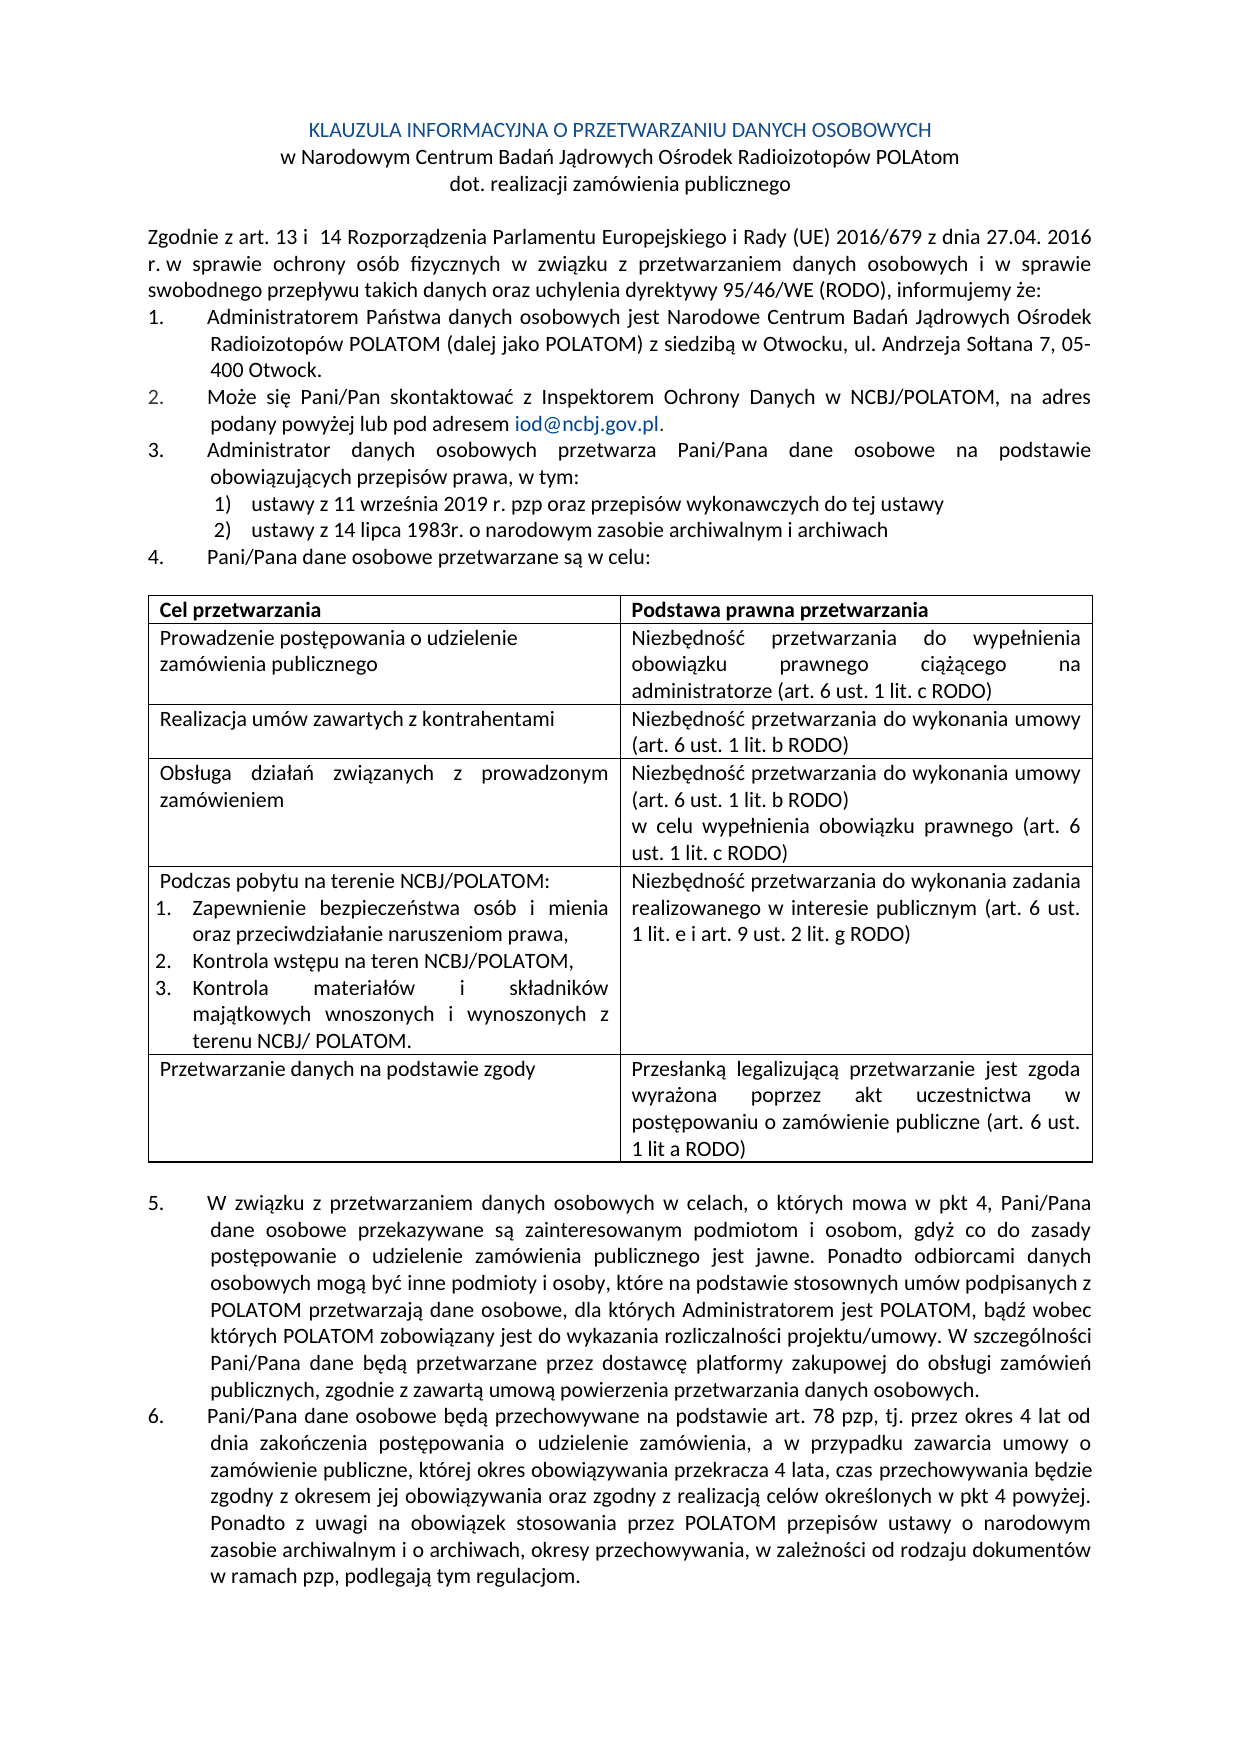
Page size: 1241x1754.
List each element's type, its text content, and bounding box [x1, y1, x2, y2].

table_cell Przesłanką legalizującą przetwarzanie jest zgoda wyrażona poprzez akt uczestnictwa w postępowaniu o zamówienie publiczne (art. 6 ust. 1 lit a RODO) [621, 1055, 1092, 1161]
text Zgodnie z art. 13 i 14 Rozporządzenia Parlamentu Europejskiego i Rady (UE) 2016/679 z dnia 27.04. 2016 r. w sprawie ochrony osób fizycznych w związku z przetwarzaniem danych osobowych i w sprawie swobodnego przepływu takich danych oraz uchylenia dyrektywy 95/46/WE (RODO), informujemy że: [148, 223, 1092, 303]
table_cell Niezbędność przetwarzania do wykonania zadania realizowanego w interesie publicznym (art. 6 ust. 1 lit. e i art. 9 ust. 2 lit. g RODO) [621, 867, 1092, 1054]
table_cell Niezbędność przetwarzania do wykonania umowy (art. 6 ust. 1 lit. b RODO) w celu wypełnienia obowiązku prawnego (art. 6 ust. 1 lit. c RODO) [621, 759, 1092, 866]
list Administratorem Państwa danych osobowych jest Narodowe Centrum Badań Jądrowych Ośrodek Radioizotopów POLATOM (dalej jako POLATOM) z siedzibą w Otwocku, ul. Andrzeja Sołtana 7, 05-400 Otwock. [148, 303, 1092, 383]
text dot. realizacji zamówienia publicznego [148, 170, 1092, 197]
table_cell Niezbędność przetwarzania do wypełnienia obowiązku prawnego ciążącego na administratorze (art. 6 ust. 1 lit. c RODO) [621, 624, 1092, 704]
list ustawy z 14 lipca 1983r. o narodowym zasobie archiwalnym i archiwach [214, 517, 1092, 543]
table_cell Przetwarzanie danych na podstawie zgody [149, 1055, 620, 1161]
table_cell Realizacja umów zawartych z kontrahentami [149, 705, 620, 758]
table_cell Prowadzenie postępowania o udzielenie zamówienia publicznego [149, 624, 620, 704]
table_header Cel przetwarzania [149, 596, 620, 623]
table_cell Podczas pobytu na terenie NCBJ/POLATOM: Zapewnienie bezpieczeństwa osób i mienia oraz przeciwdziałanie naruszeniom prawa, Kontrola wstępu na teren NCBJ/POLATOM, Kontrola materiałów i składników majątkowych wnoszonych i wynoszonych z terenu NCBJ/ POLATOM. [149, 867, 620, 1054]
list Pani/Pana dane osobowe przetwarzane są w celu: [148, 543, 1092, 570]
list Administrator danych osobowych przetwarza Pani/Pana dane osobowe na podstawie obowiązujących przepisów prawa, w tym: [148, 437, 1092, 490]
table_header Podstawa prawna przetwarzania [621, 596, 1092, 623]
text KLAUZULA INFORMACYJNA O PRZETWARZANIU DANYCH OSOBOWYCH [148, 117, 1092, 143]
list W związku z przetwarzaniem danych osobowych w celach, o których mowa w pkt 4, Pani/Pana dane osobowe przekazywane są zainteresowanym podmiotom i osobom, gdyż co do zasady postępowanie o udzielenie zamówienia publicznego jest jawne. Ponadto odbiorcami danych osobowych mogą być inne podmioty i osoby, które na podstawie stosownych umów podpisanych z POLATOM przetwarzają dane osobowe, dla których Administratorem jest POLATOM, bądź wobec których POLATOM zobowiązany jest do wykazania rozliczalności projektu/umowy. W szczególności Pani/Pana dane będą przetwarzane przez dostawcę platformy zakupowej do obsługi zamówień publicznych, zgodnie z zawartą umową powierzenia przetwarzania danych osobowych. [148, 1189, 1092, 1402]
table_cell Niezbędność przetwarzania do wykonania umowy (art. 6 ust. 1 lit. b RODO) [621, 705, 1092, 758]
list Może się Pani/Pan skontaktować z Inspektorem Ochrony Danych w NCBJ/POLATOM, na adres podany powyżej lub pod adresem iod@ncbj.gov.pl. [148, 383, 1092, 437]
table_cell Obsługa działań związanych z prowadzonym zamówieniem [149, 759, 620, 866]
list Pani/Pana dane osobowe będą przechowywane na podstawie art. 78 pzp, tj. przez okres 4 lat od dnia zakończenia postępowania o udzielenie zamówienia, a w przypadku zawarcia umowy o zamówienie publiczne, której okres obowiązywania przekracza 4 lata, czas przechowywania będzie zgodny z okresem jej obowiązywania oraz zgodny z realizacją celów określonych w pkt 4 powyżej. Ponadto z uwagi na obowiązek stosowania przez POLATOM przepisów ustawy o narodowym zasobie archiwalnym i o archiwach, okresy przechowywania, w zależności od rodzaju dokumentów w ramach pzp, podlegają tym regulacjom. [148, 1402, 1092, 1589]
text w Narodowym Centrum Badań Jądrowych Ośrodek Radioizotopów POLAtom [148, 143, 1092, 170]
list ustawy z 11 września 2019 r. pzp oraz przepisów wykonawczych do tej ustawy [214, 490, 1092, 517]
